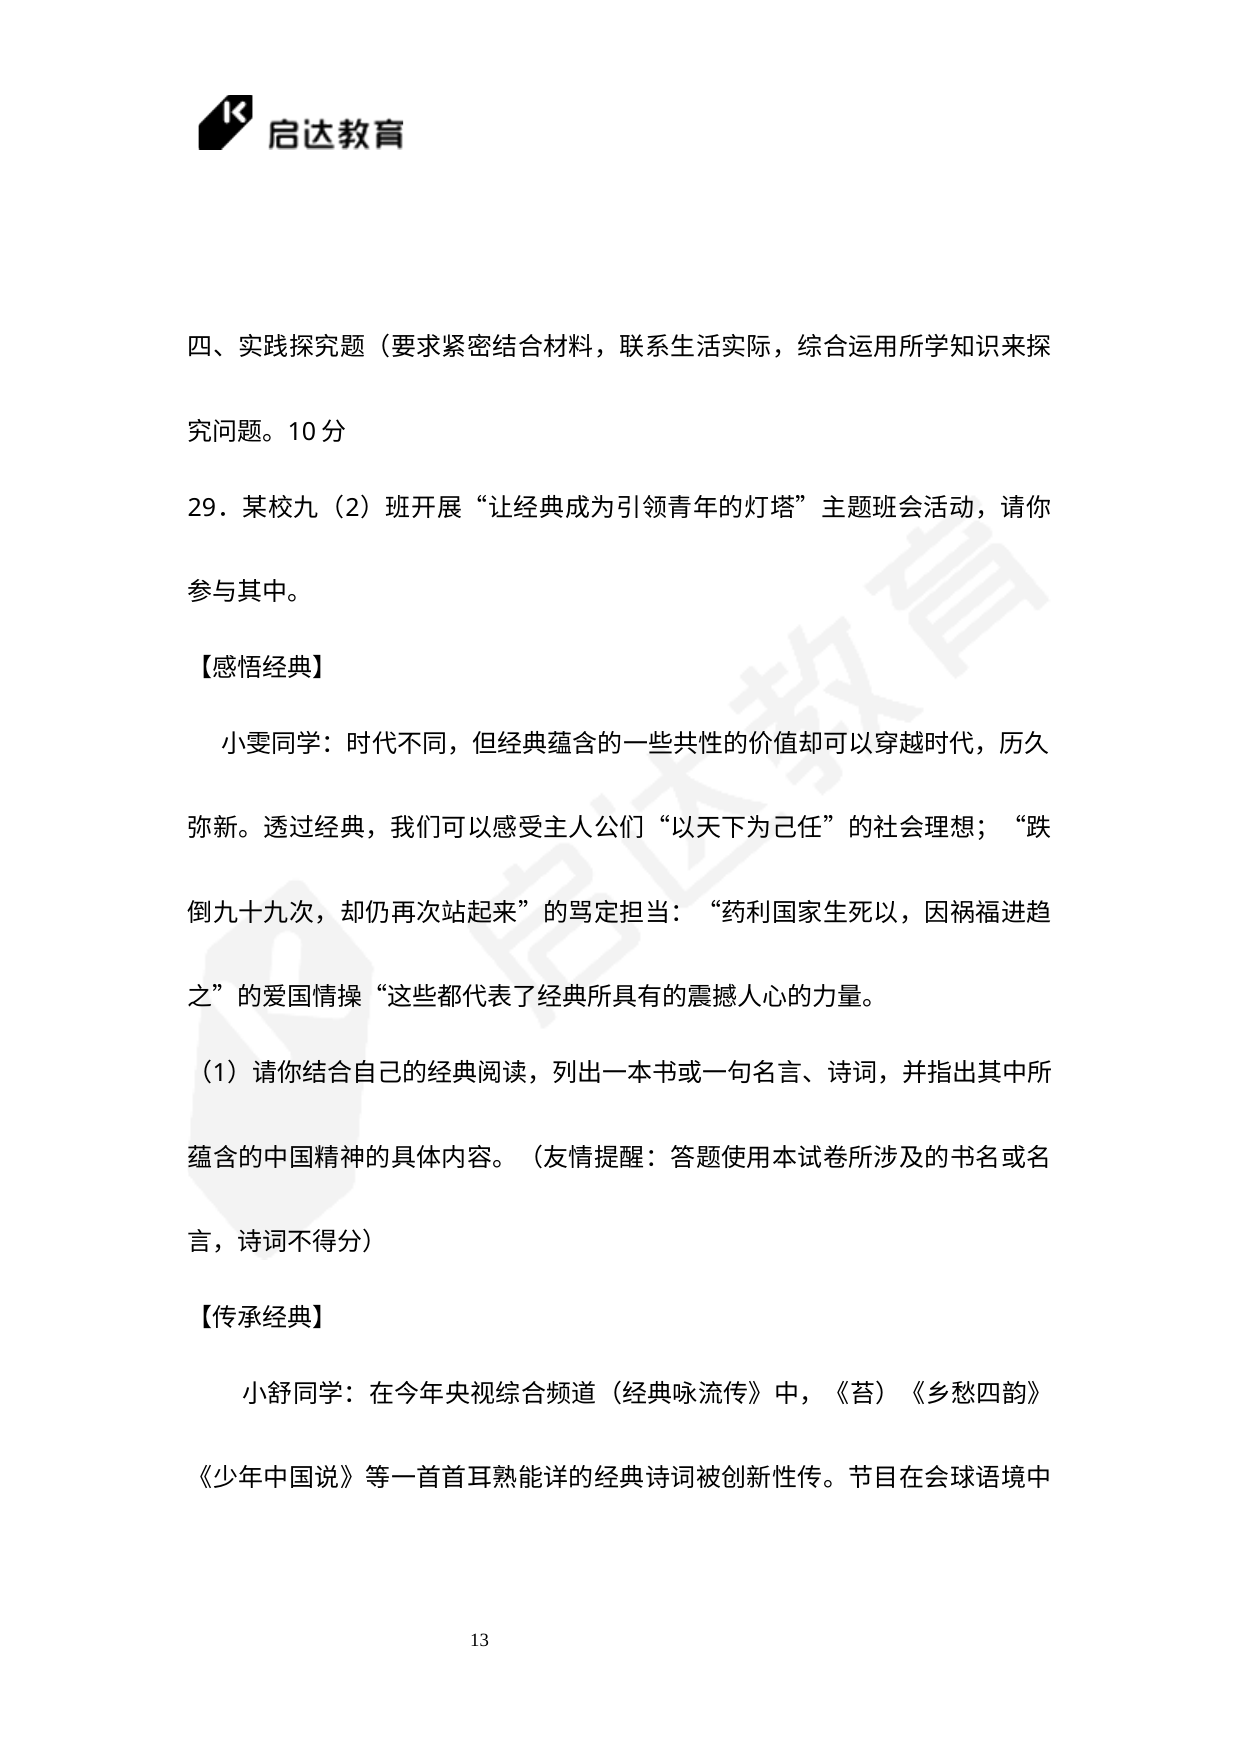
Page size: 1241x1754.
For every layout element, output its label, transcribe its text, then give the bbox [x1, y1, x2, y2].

text 小雯同学：时代不同，但经典蕴含的一些共性的价值却可以穿越时代，历久弥新。透过经典，我们可以感受主人公们“以天下为己任”的社会理想；“跌倒九十九次，却仍再次站起来”的骂定担当：“药利国家生死以，因祸福进趋之”的爱国情操“这些都代表了经典所具有的震撼人心的力量。 [187, 709, 1053, 1027]
text （1）请你结合自己的经典阅读，列出一本书或一句名言、诗词，并指出其中所蕴含的中国精神的具体内容。（友情提醒：答题使用本试卷所涉及的书名或名言，诗词不得分） [187, 1038, 1053, 1272]
text 【传承经典】 [187, 1283, 1053, 1348]
picture [198, 95, 404, 150]
text 四、实践探究题（要求紧密结合材料，联系生活实际，综合运用所学知识来探究问题。10分 [187, 312, 1053, 462]
text 【感悟经典】 [187, 633, 1053, 698]
text 29．某校九（2）班开展“让经典成为引领青年的灯塔”主题班会活动，请你参与其中。 [187, 473, 1053, 622]
